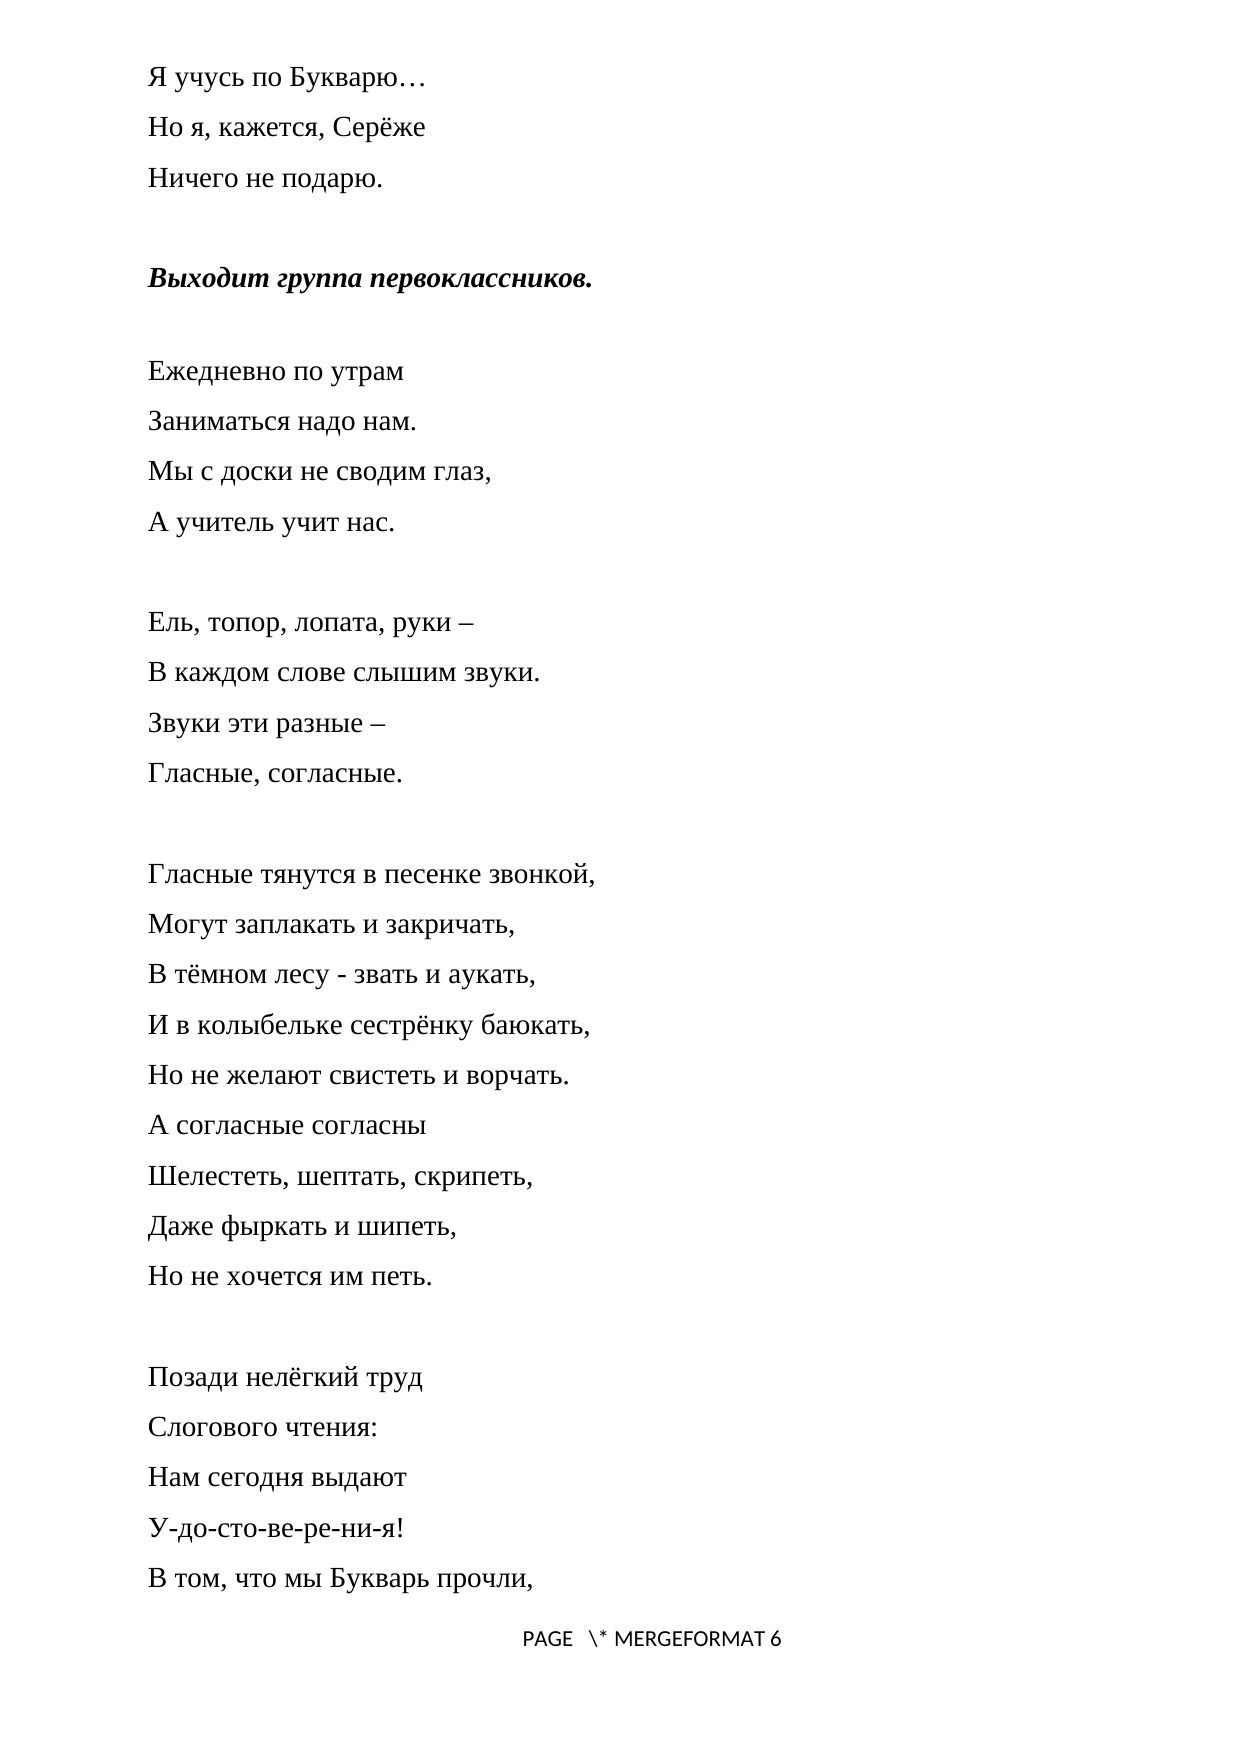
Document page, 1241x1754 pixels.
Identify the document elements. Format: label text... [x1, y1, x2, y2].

text В тёмном лесу - звать и аукать, [148, 956, 1152, 990]
text Я учусь по Букварю… [148, 59, 1152, 93]
text Нам сегодня выдают [148, 1459, 1152, 1493]
text Шелестеть, шептать, скрипеть, [148, 1158, 1152, 1191]
text Но я, кажется, Серёже [148, 109, 1152, 143]
text Гласные тянутся в песенке звонкой, [148, 856, 1152, 889]
text Слогового чтения: [148, 1409, 1152, 1443]
text Но не желают свистеть и ворчать. [148, 1057, 1152, 1091]
text Могут заплакать и закричать, [148, 906, 1152, 940]
text А согласные согласны [148, 1107, 1152, 1141]
text Позади нелёгкий труд [148, 1359, 1152, 1392]
text Выходит группа первоклассников. [148, 260, 1152, 294]
text В каждом слове слышим звуки. [148, 654, 1152, 688]
text А учитель учит нас. [148, 504, 1152, 537]
text Ничего не подарю. [148, 160, 1152, 193]
text Звуки эти разные – [148, 705, 1152, 738]
text Гласные, согласные. [148, 755, 1152, 789]
text У-до-сто-ве-ре-ни-я! [148, 1510, 1152, 1543]
text Ель, топор, лопата, руки – [148, 604, 1152, 638]
text В том, что мы Букварь прочли, [148, 1560, 1152, 1594]
text Заниматься надо нам. [148, 403, 1152, 437]
text Даже фыркать и шипеть, [148, 1208, 1152, 1242]
text И в колыбельке сестрёнку баюкать, [148, 1007, 1152, 1040]
text Ежедневно по утрам [148, 353, 1152, 386]
text Но не хочется им петь. [148, 1258, 1152, 1292]
text Мы с доски не сводим глаз, [148, 453, 1152, 487]
